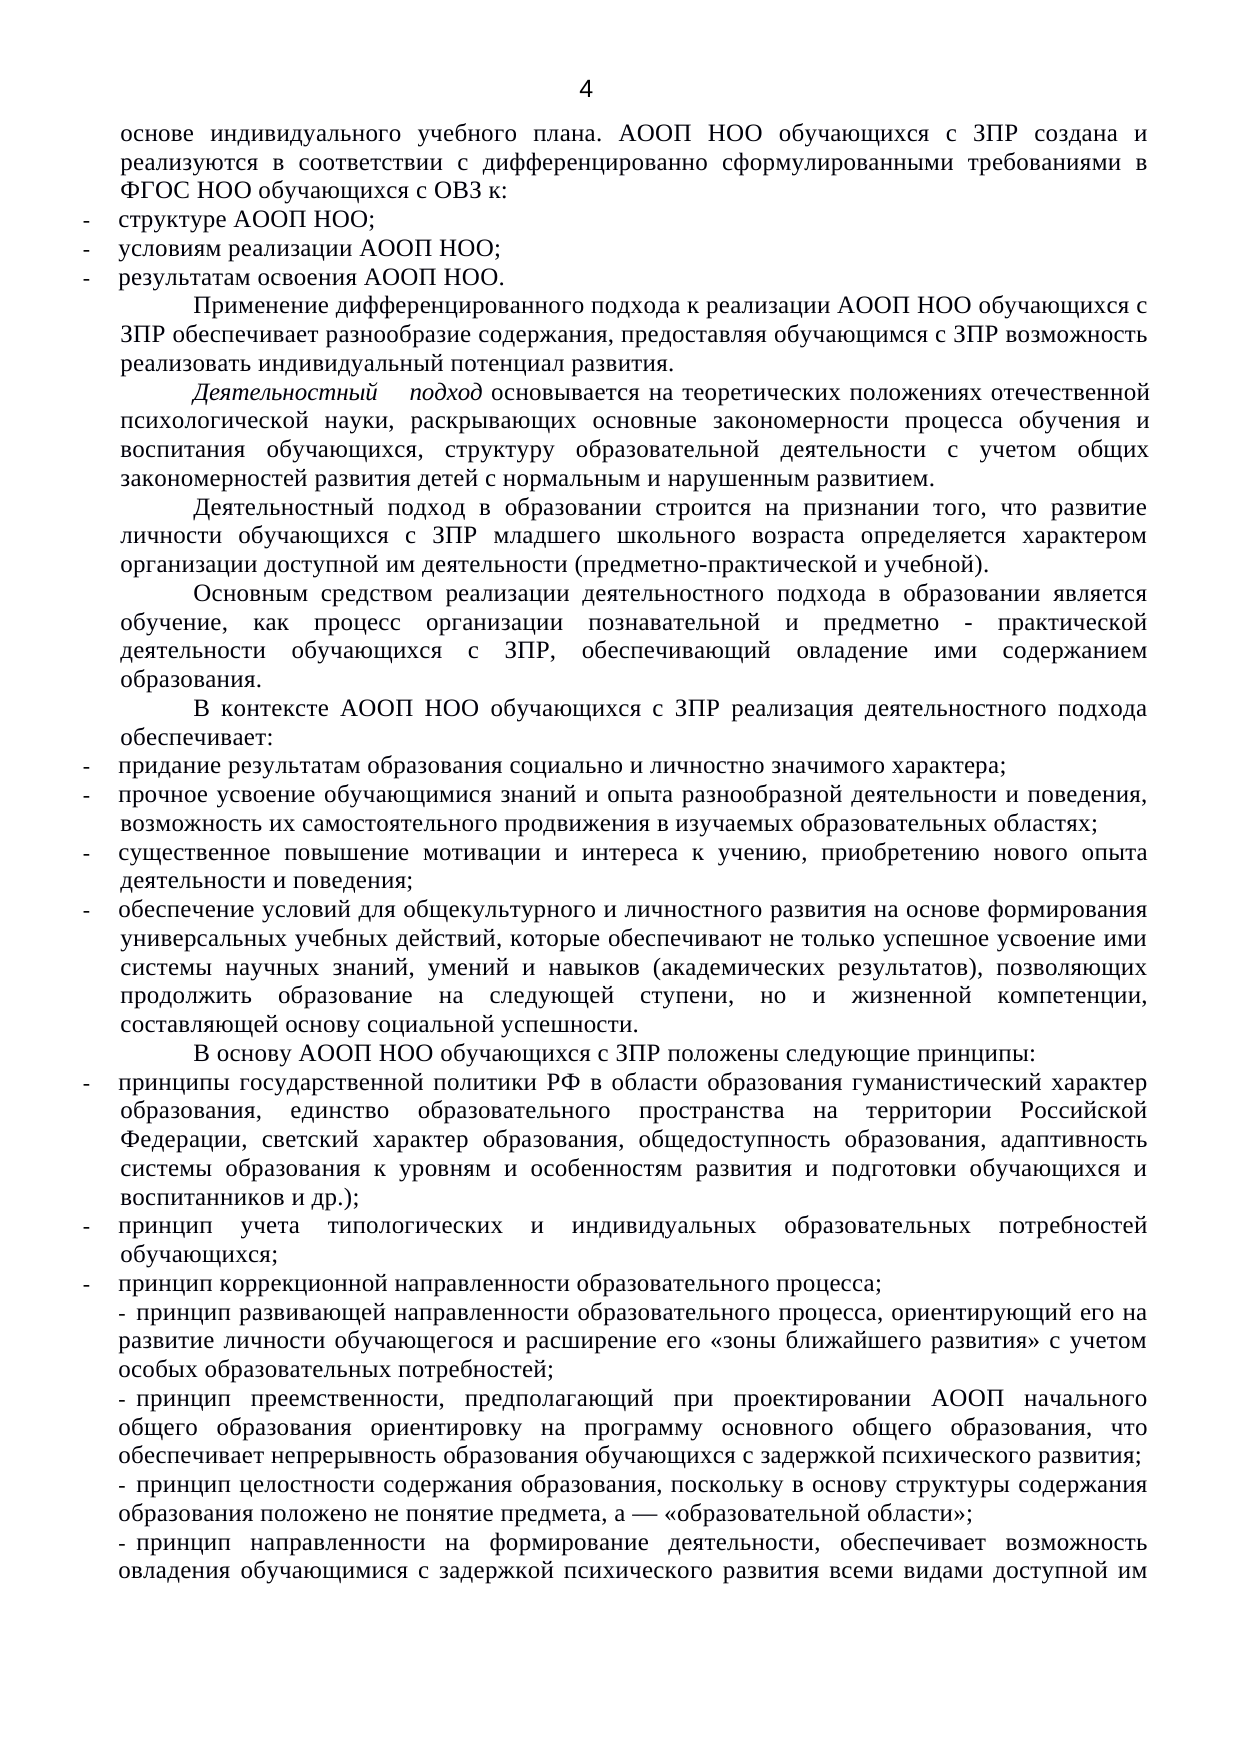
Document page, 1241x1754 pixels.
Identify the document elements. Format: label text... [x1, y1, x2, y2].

list прочное усвоение обучающимися знаний и опыта разнообразной деятельности и поведения, возможность их самостоятельного продвижения в изучаемых образовательных областях; [83, 779, 1149, 837]
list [118, 1527, 1149, 1584]
list придание результатам образования социально и личностно значимого характера; [83, 751, 1152, 779]
text В основу АООП НОО обучающихся с ЗПР положены следующие принципы: [120, 1038, 1152, 1067]
list принцип преемственности, предполагающий при проектировании АООП начального общего образования ориентировку на программу основного общего образования, что обеспечивает непрерывность образования обучающихся с задержкой психического развития; [118, 1383, 1149, 1469]
list структуре АООП НОО; [83, 204, 1152, 233]
list результатам освоения АООП НОО. [83, 262, 1152, 291]
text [120, 118, 1149, 204]
list условиям реализации АООП НОО; [83, 233, 1152, 262]
list существенное повышение мотивации и интереса к учению, приобретению нового опыта деятельности и поведения; [83, 837, 1149, 894]
list принцип целостности содержания образования, поскольку в основу структуры содержания образования положено не понятие предмета, а — «образовательной области»; [118, 1469, 1149, 1527]
text Деятельностный подход в образовании строится на признании того, что развитие личности обучающихся с ЗПР младшего школьного возраста определяется характером организации доступной им деятельности (предметно-практической и учебной). [120, 492, 1149, 578]
list принципы государственной политики РФ в области образования гуманистический характер образования, единство образовательного пространства на территории Российской Федерации, светский характер образования, общедоступность образования, адаптивность системы образования к уровням и особенностям развития и подготовки обучающихся и воспитанников и др.); [83, 1067, 1149, 1211]
text В контексте АООП НОО обучающихся с ЗПР реализация деятельностного подхода обеспечивает: [120, 693, 1149, 751]
text Основным средством реализации деятельностного подхода в образовании является обучение, как процесс организации познавательной и предметно - практической деятельности обучающихся с ЗПР, обеспечивающий овладение ими содержанием образования. [120, 578, 1149, 693]
text Деятельностный подход основывается на теоретических положениях отечественной психологической науки, раскрывающих основные закономерности процесса обучения и воспитания обучающихся, структуру образовательной деятельности с учетом общих закономерностей развития детей с нормальным и нарушенным развитием. [120, 377, 1152, 492]
list принцип развивающей направленности образовательного процесса, ориентирующий его на развитие личности обучающегося и расширение его «зоны ближайшего развития» с учетом особых образовательных потребностей; [118, 1297, 1149, 1383]
list принцип коррекционной направленности образовательного процесса; [83, 1268, 1152, 1297]
list обеспечение условий для общекультурного и личностного развития на основе формирования универсальных учебных действий, которые обеспечивают не только успешное усвоение ими системы научных знаний, умений и навыков (академических результатов), позволяющих продолжить образование на следующей ступени, но и жизненной компетенции, составляющей основу социальной успешности. [83, 894, 1149, 1038]
text Применение дифференцированного подхода к реализации АООП НОО обучающихся с ЗПР обеспечивает разнообразие содержания, предоставляя обучающимся с ЗПР возможность реализовать индивидуальный потенциал развития. [120, 291, 1149, 377]
list принцип учета типологических и индивидуальных образовательных потребностей обучающихся; [83, 1211, 1149, 1268]
